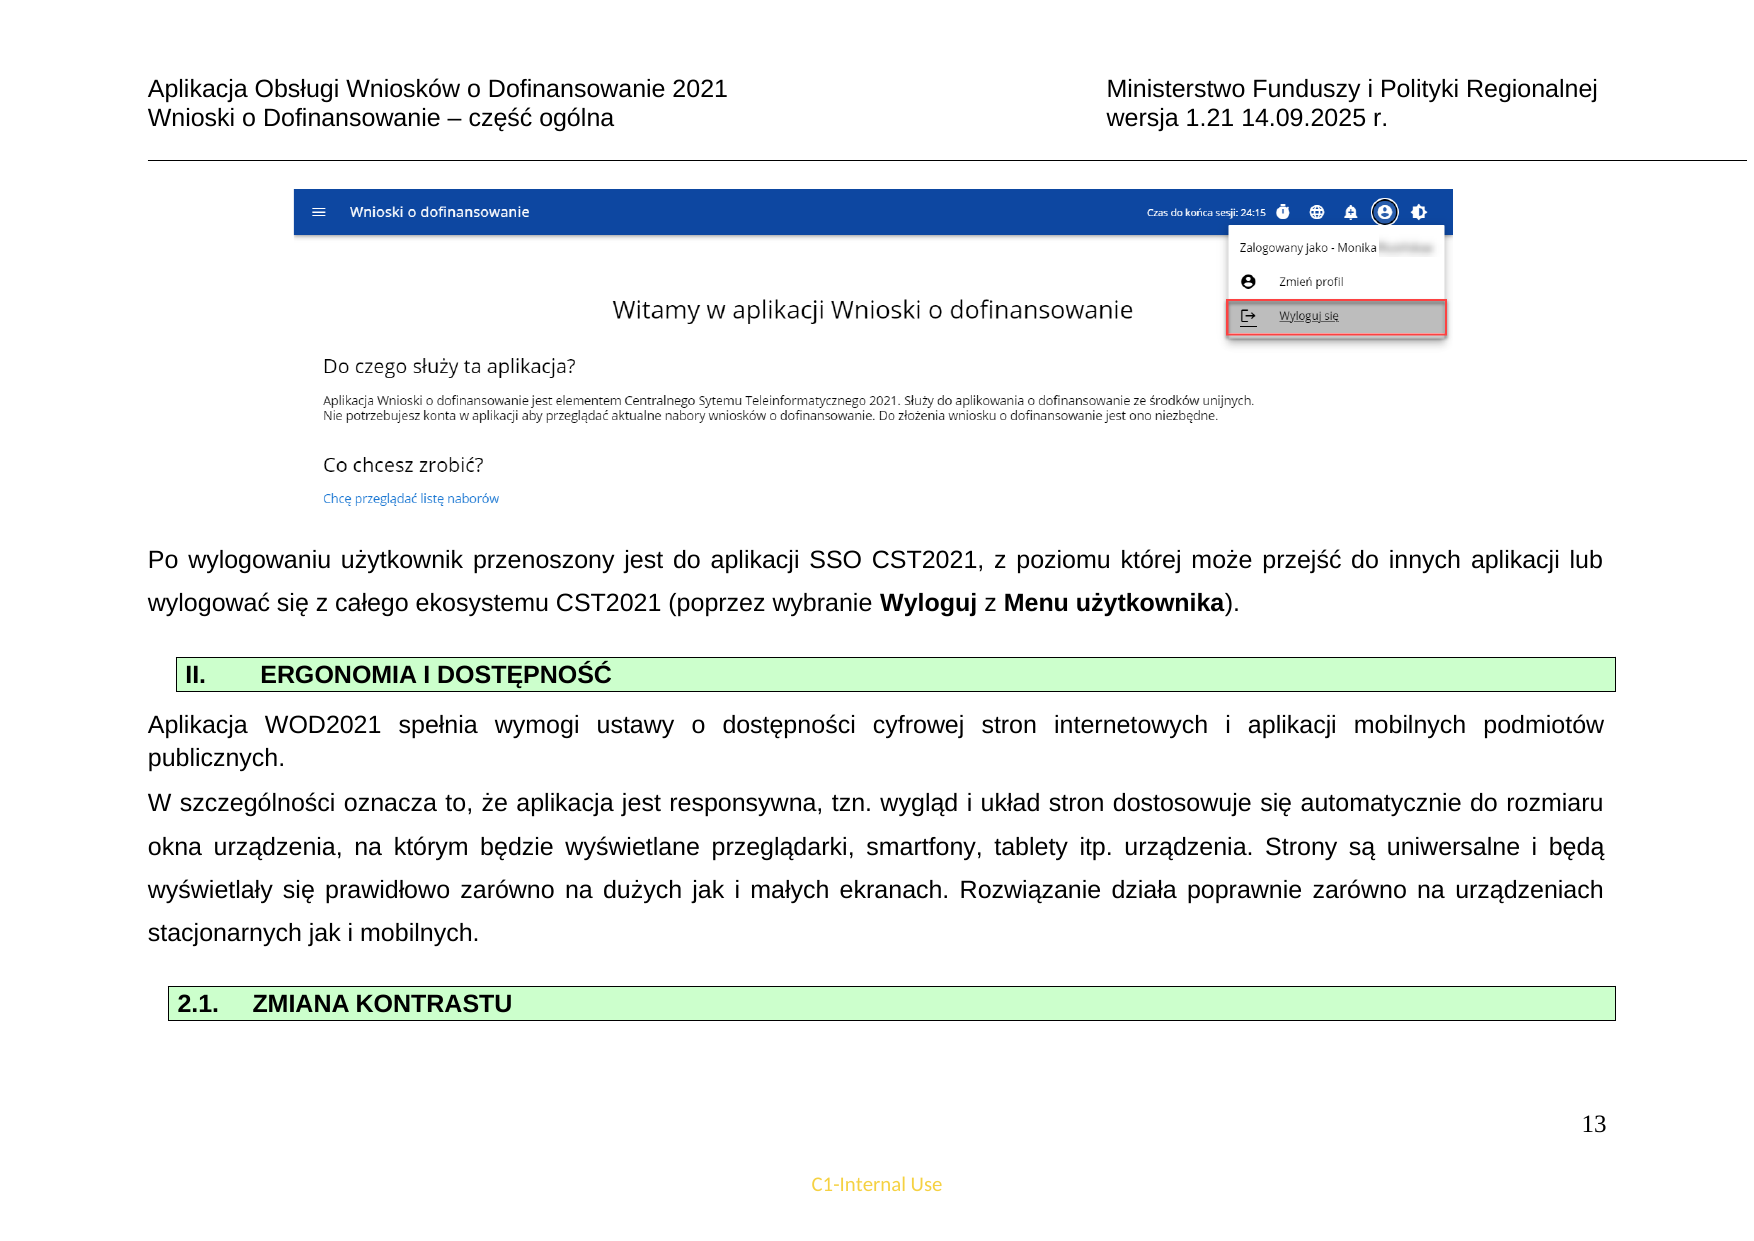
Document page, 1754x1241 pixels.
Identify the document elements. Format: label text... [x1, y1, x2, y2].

text W szczególności oznacza to, że aplikacja jest responsywna, tzn. wygląd i układ stron dostosowuje się automatycznie do rozmiaru okna urządzenia, na którym będzie wyświetlane przeglądarki, smartfony, tablety itp. urządzenia. Strony są uniwersalne i będą wyświetlały się prawidłowo zarówno na dużych jak i małych ekranach. Rozwiązanie działa poprawnie zarówno na urządzeniach stacjonarnych jak i mobilnych. [148, 788, 1606, 946]
picture [293, 189, 1461, 527]
subtitle ERGONOMIA I DOSTĘPNOŚĆ [177, 658, 1615, 691]
text Aplikacja WOD2021 spełnia wymogi ustawy o dostępności cyfrowej stron internetowych i aplikacji mobilnych podmiotów publicznych. [148, 710, 1606, 772]
text Po wylogowaniu użytkownik przenoszony jest do aplikacji SSO CST2021, z poziomu której może przejść do innych aplikacji lub wylogować się z całego ekosystemu CST2021 (poprzez wybranie Wyloguj z Menu użytkownika). [148, 545, 1606, 617]
subtitle ZMIANA KONTRASTU [169, 987, 1615, 1020]
